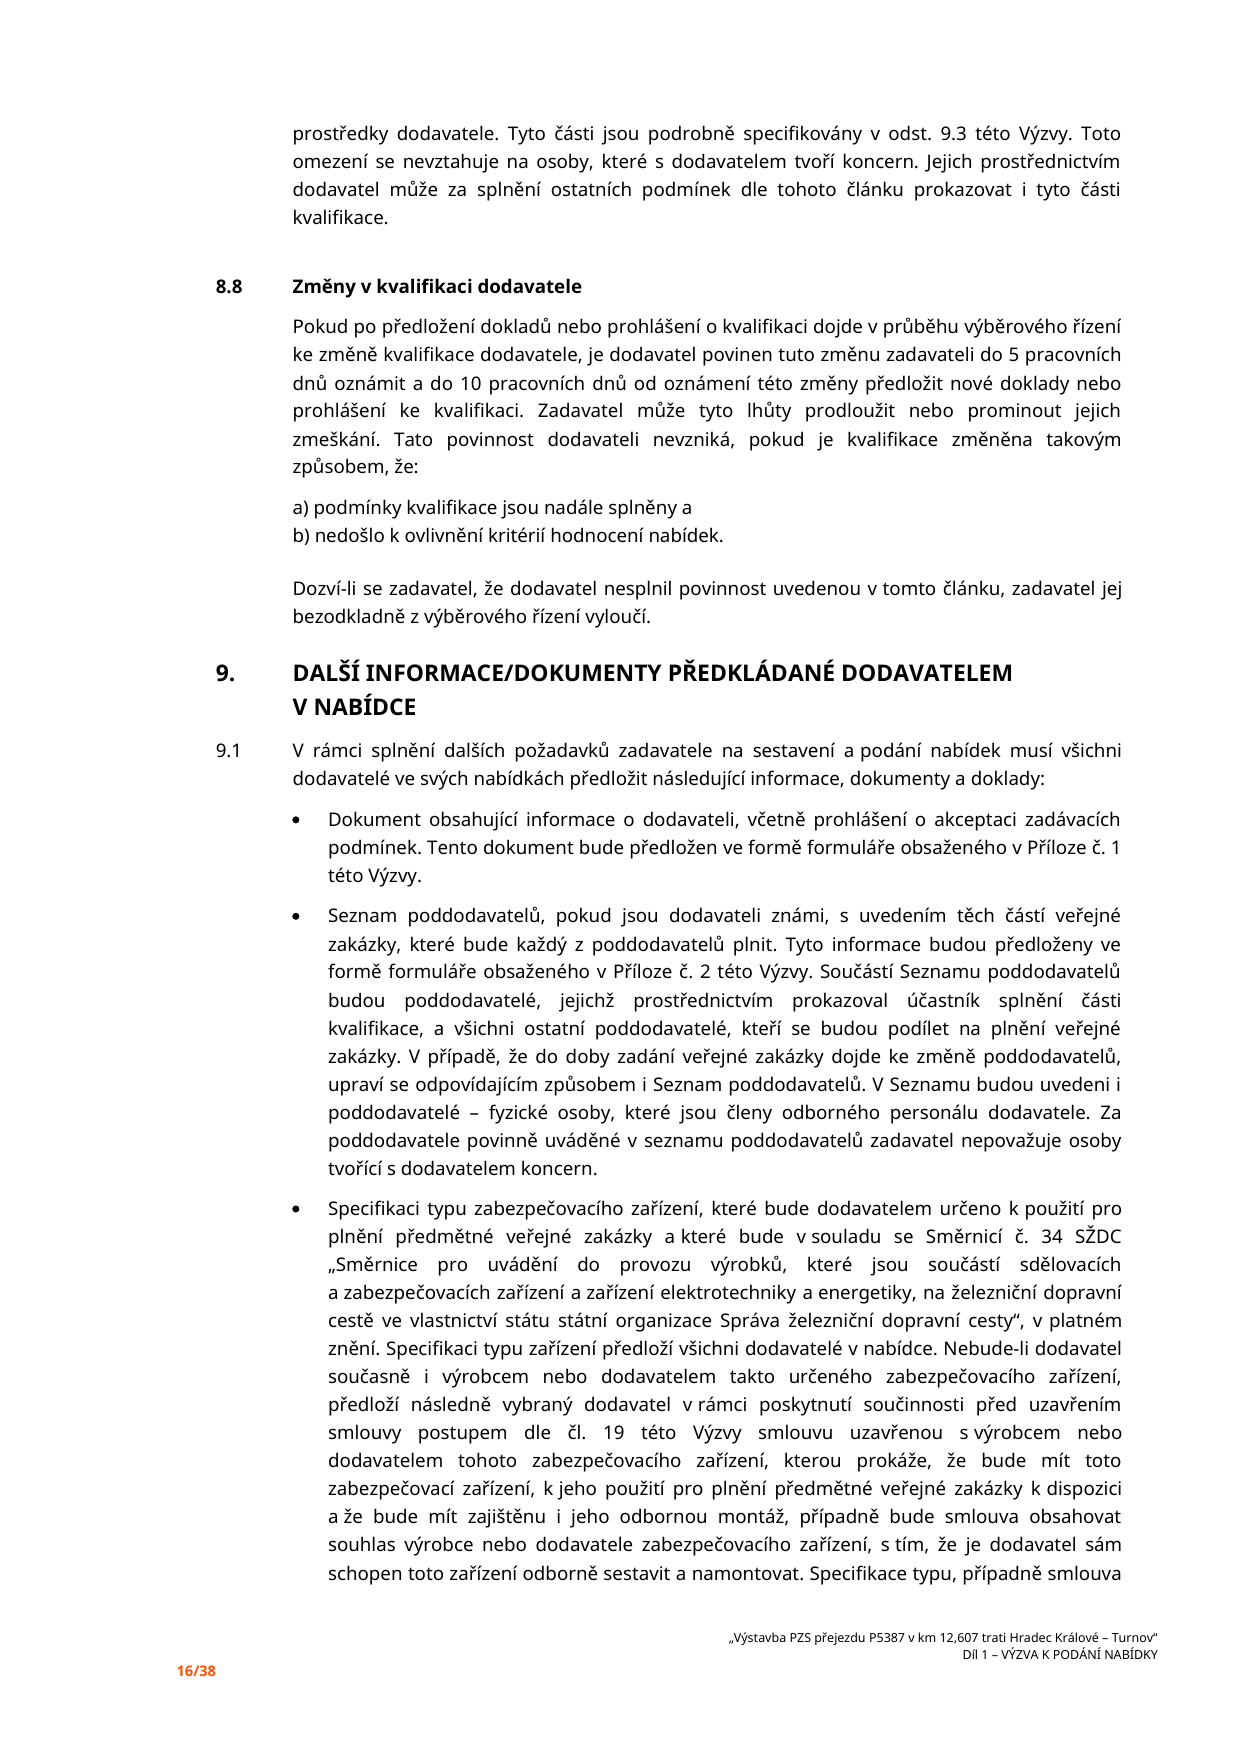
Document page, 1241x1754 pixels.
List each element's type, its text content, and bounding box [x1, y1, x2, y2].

text a) podmínky kvalifikace jsou nadále splněny a [292, 494, 1122, 520]
text Pokud po předložení dokladů nebo prohlášení o kvalifikaci dojde v průběhu výběrového řízení ke změně kvalifikace dodavatele, je dodavatel povinen tuto změnu zadavateli do 5 pracovních dnů oznámit a do 10 pracovních dnů od oznámení této změny předložit nové doklady nebo prohlášení ke kvalifikaci. Zadavatel může tyto lhůty prodloužit nebo prominout jejich zmeškání. Tato povinnost dodavateli nevzniká, pokud je kvalifikace změněna takovým způsobem, že: [292, 314, 1122, 479]
text V rámci splnění dalších požadavků zadavatele na sestavení a podání nabídek musí všichni dodavatelé ve svých nabídkách předložit následující informace, dokumenty a doklady: [216, 738, 1122, 791]
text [292, 121, 1122, 230]
text DALŠÍ INFORMACE/DOKUMENTY PŘEDKLÁDANÉ DODAVATELEM V NABÍDCE [216, 656, 1122, 722]
text Dokument obsahující informace o dodavateli, včetně prohlášení o akceptaci zadávacích podmínek. Tento dokument bude předložen ve formě formuláře obsaženého v Příloze č. 1 této Výzvy. [292, 806, 1122, 888]
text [292, 1196, 1122, 1585]
text Seznam poddodavatelů, pokud jsou dodavateli známi, s uvedením těch částí veřejné zakázky, které bude každý z poddodavatelů plnit. Tyto informace budou předloženy ve formě formuláře obsaženého v Příloze č. 2 této Výzvy. Součástí Seznamu poddodavatelů budou poddodavatelé, jejichž prostřednictvím prokazoval účastník splnění části kvalifikace, a všichni ostatní poddodavatelé, kteří se budou podílet na plnění veřejné zakázky. V případě, že do doby zadání veřejné zakázky dojde ke změně poddodavatelů, upraví se odpovídajícím způsobem i Seznam poddodavatelů. V Seznamu budou uvedeni i poddodavatelé – fyzické osoby, které jsou členy odborného personálu dodavatele. Za poddodavatele povinně uváděné v seznamu poddodavatelů zadavatel nepovažuje osoby tvořící s dodavatelem koncern. [292, 903, 1122, 1181]
text Změny v kvalifikaci dodavatele [216, 273, 1122, 299]
text b) nedošlo k ovlivnění kritérií hodnocení nabídek. [292, 522, 1122, 548]
text Dozví-li se zadavatel, že dodavatel nesplnil povinnost uvedenou v tomto článku, zadavatel jej bezodkladně z výběrového řízení vyloučí. [292, 575, 1122, 629]
